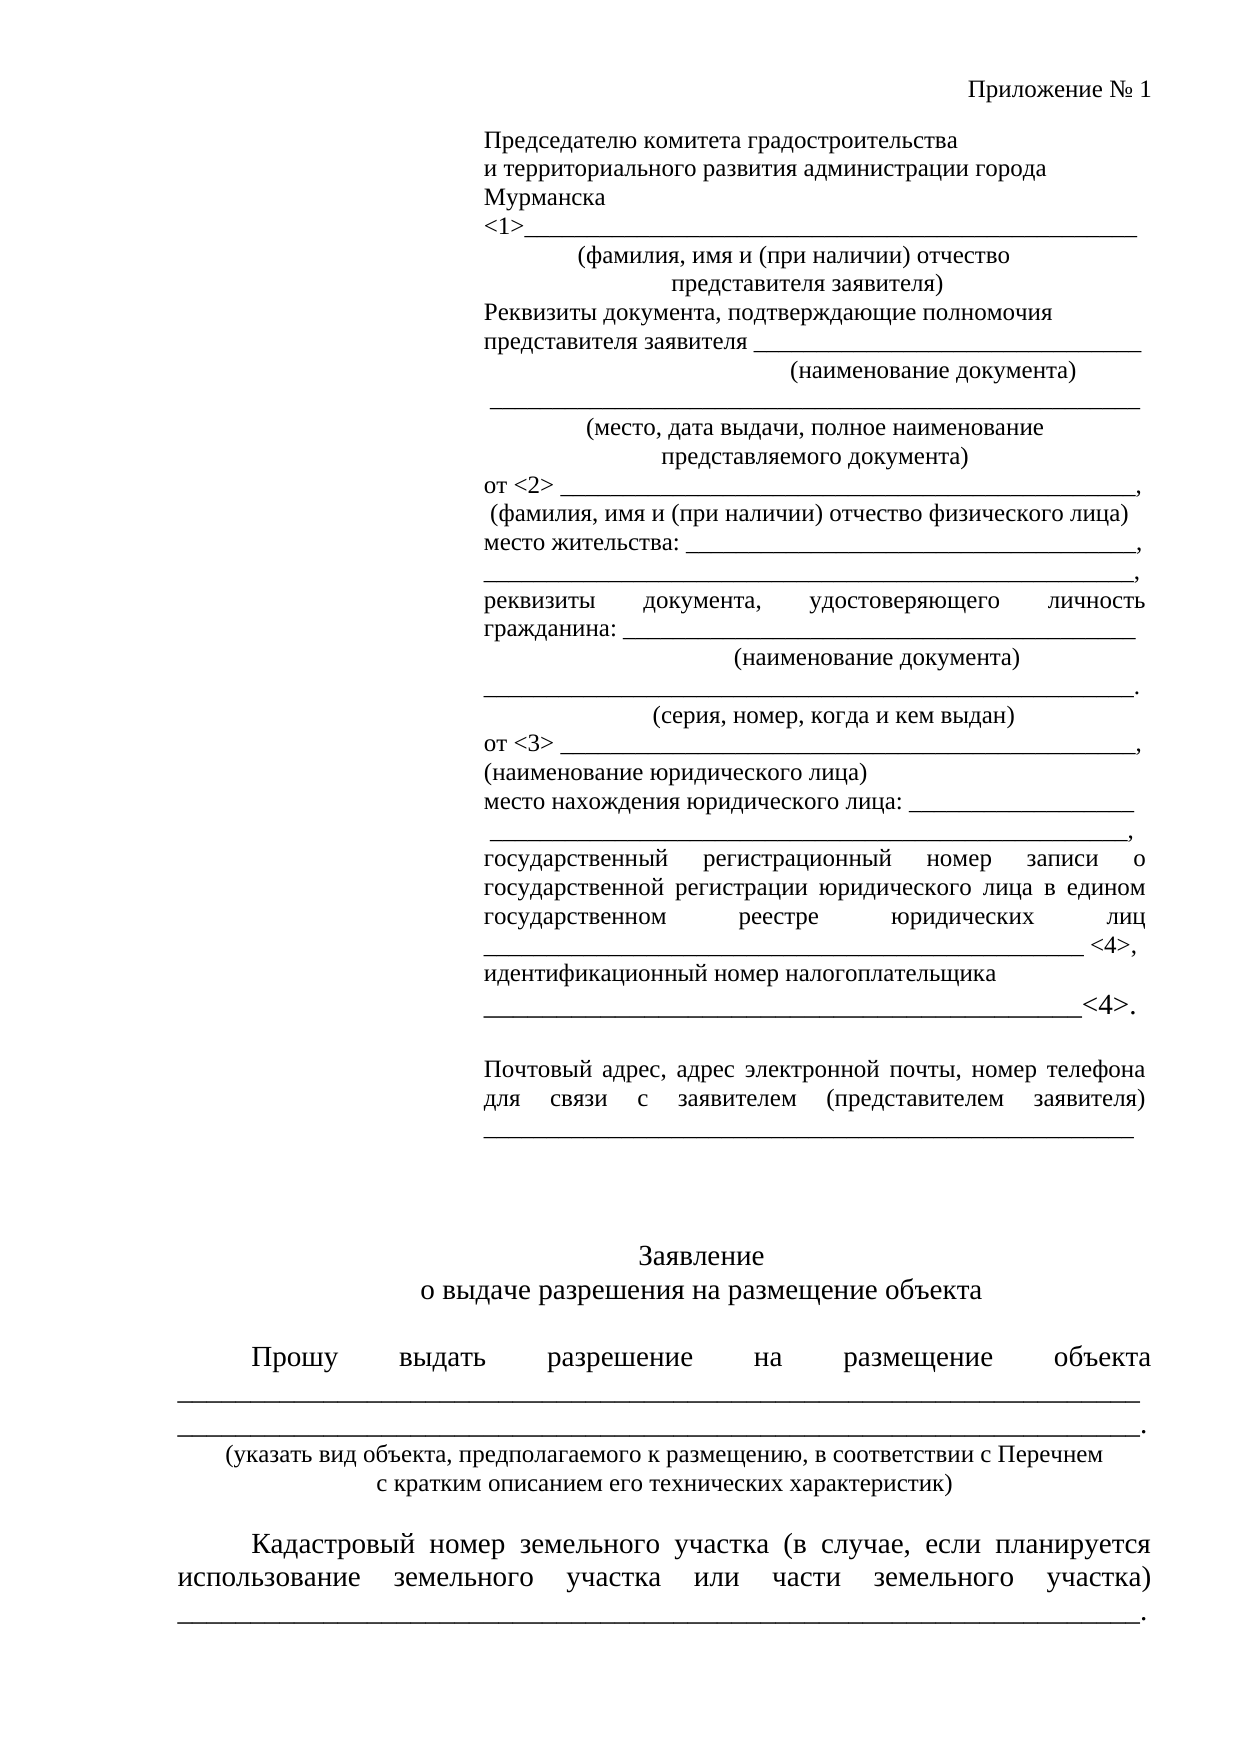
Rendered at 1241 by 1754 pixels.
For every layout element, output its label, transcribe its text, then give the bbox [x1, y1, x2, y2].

text Кадастровый номер земельного участка (в случае, если планируется использование земельного участка или части земельного участка) __________________________________________________________________. [177, 1526, 1152, 1626]
text Заявление [177, 1238, 1152, 1272]
text о выдаче разрешения на размещение объекта [177, 1272, 1152, 1305]
text c кратким описанием его технических характеристик) [177, 1468, 1152, 1497]
text Приложение № 1 [650, 74, 1152, 103]
text Прошу выдать разрешение на размещение объекта ____________________________________________________________________________________________________________________________________. [177, 1339, 1152, 1439]
text (указать вид объекта, предполагаемого к размещению, в соответствии с Перечнем [177, 1439, 1152, 1468]
